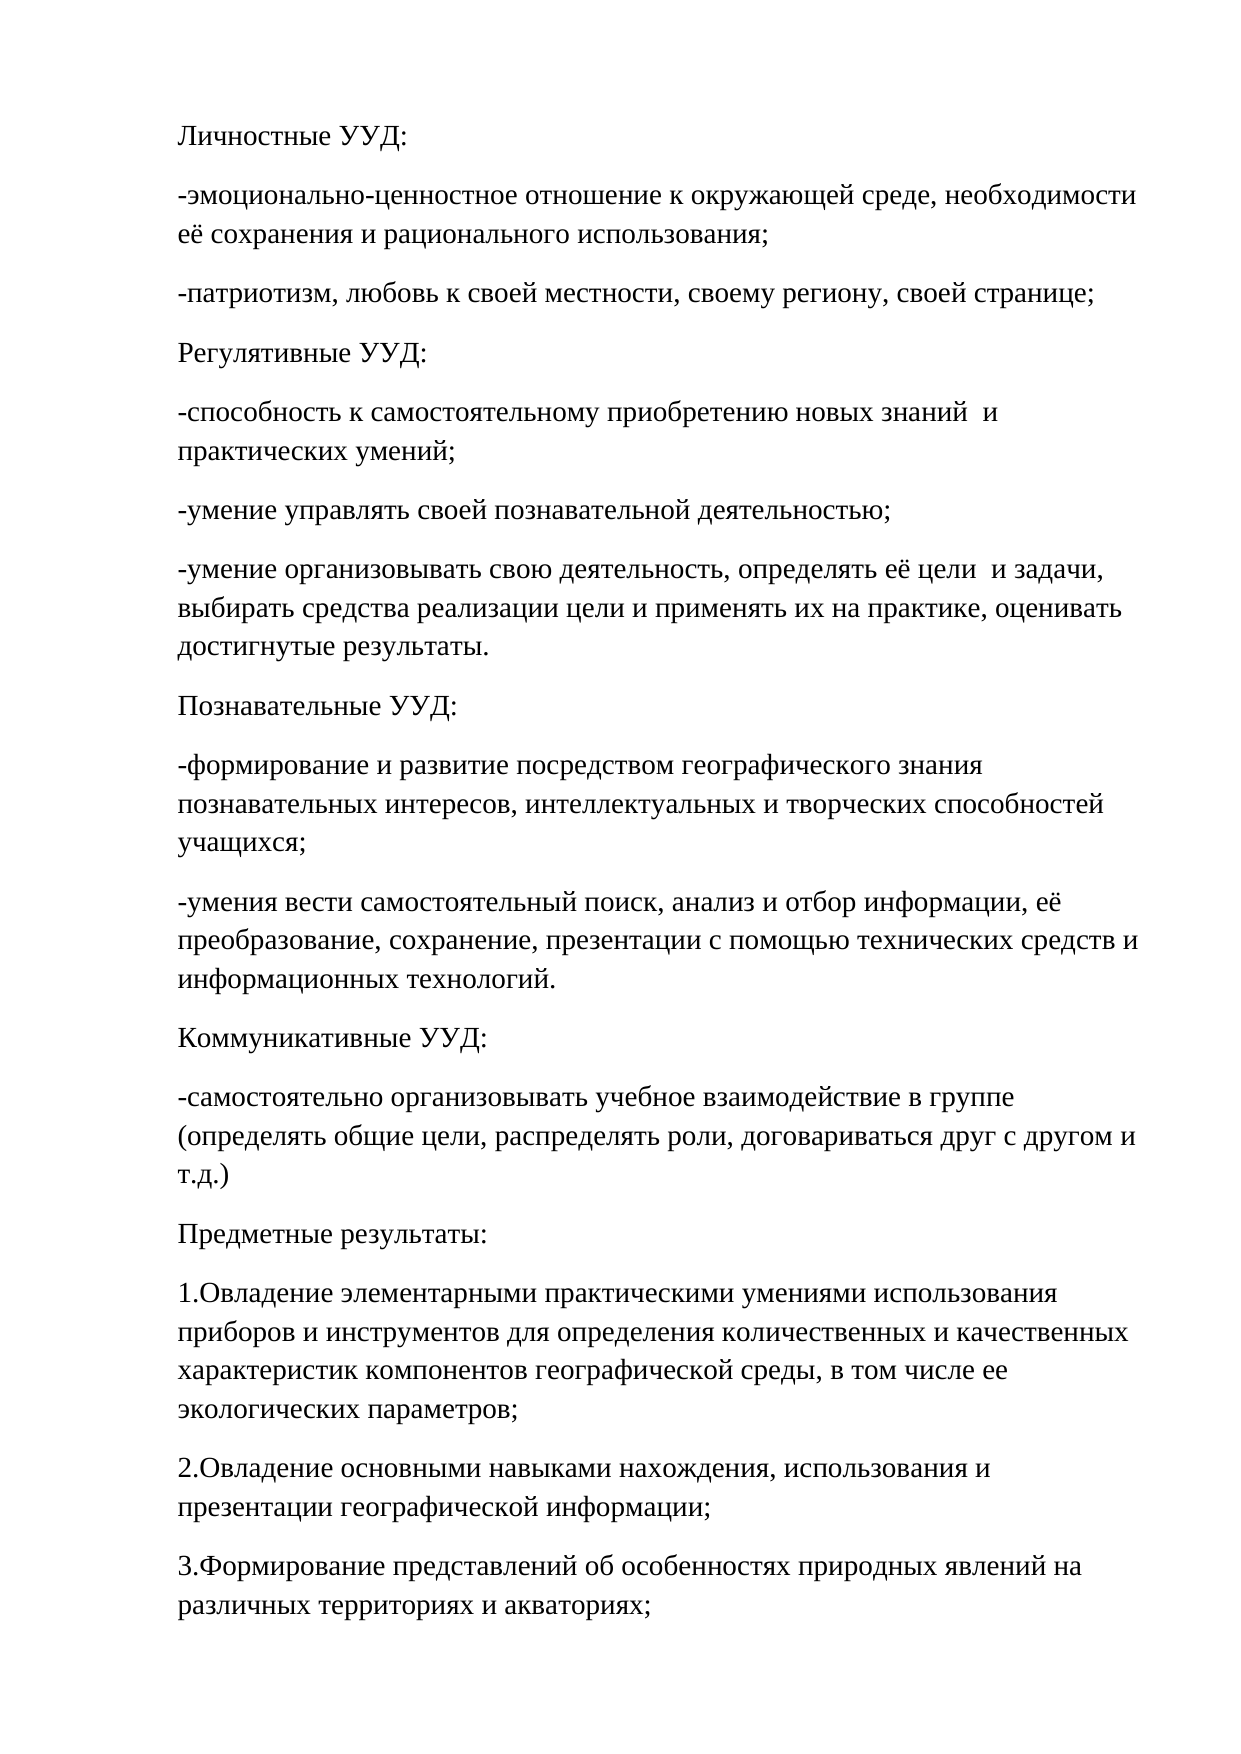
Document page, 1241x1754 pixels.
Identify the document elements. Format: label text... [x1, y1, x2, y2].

text Личностные УУД: [177, 118, 1152, 152]
text Предметные результаты: [177, 1216, 1152, 1249]
text -умение организовывать свою деятельность, определять её цели и задачи, выбирать средства реализации цели и применять их на практике, оценивать достигнутые результаты. [177, 551, 1152, 662]
text 1.Овладение элементарными практическими умениями использования приборов и инструментов для определения количественных и качественных характеристик компонентов географической среды, в том числе ее экологических параметров; [177, 1275, 1152, 1424]
text Познавательные УУД: [177, 688, 1152, 721]
text -самостоятельно организовывать учебное взаимодействие в группе (определять общие цели, распределять роли, договариваться друг с другом и т.д.) [177, 1079, 1152, 1190]
text 2.Овладение основными навыками нахождения, использования и презентации географической информации; [177, 1450, 1152, 1522]
text -патриотизм, любовь к своей местности, своему региону, своей странице; [177, 275, 1152, 309]
text 3.Формирование представлений об особенностях природных явлений на различных территориях и акваториях; [177, 1548, 1152, 1620]
text -эмоционально-ценностное отношение к окружающей среде, необходимости её сохранения и рационального использования; [177, 177, 1152, 249]
text -способность к самостоятельному приобретению новых знаний и практических умений; [177, 394, 1152, 466]
text Коммуникативные УУД: [177, 1020, 1152, 1054]
text -умение управлять своей познавательной деятельностью; [177, 492, 1152, 526]
text -умения вести самостоятельный поиск, анализ и отбор информации, её преобразование, сохранение, презентации с помощью технических средств и информационных технологий. [177, 884, 1152, 994]
text -формирование и развитие посредством географического знания познавательных интересов, интеллектуальных и творческих способностей учащихся; [177, 747, 1152, 858]
text Регулятивные УУД: [177, 335, 1152, 368]
